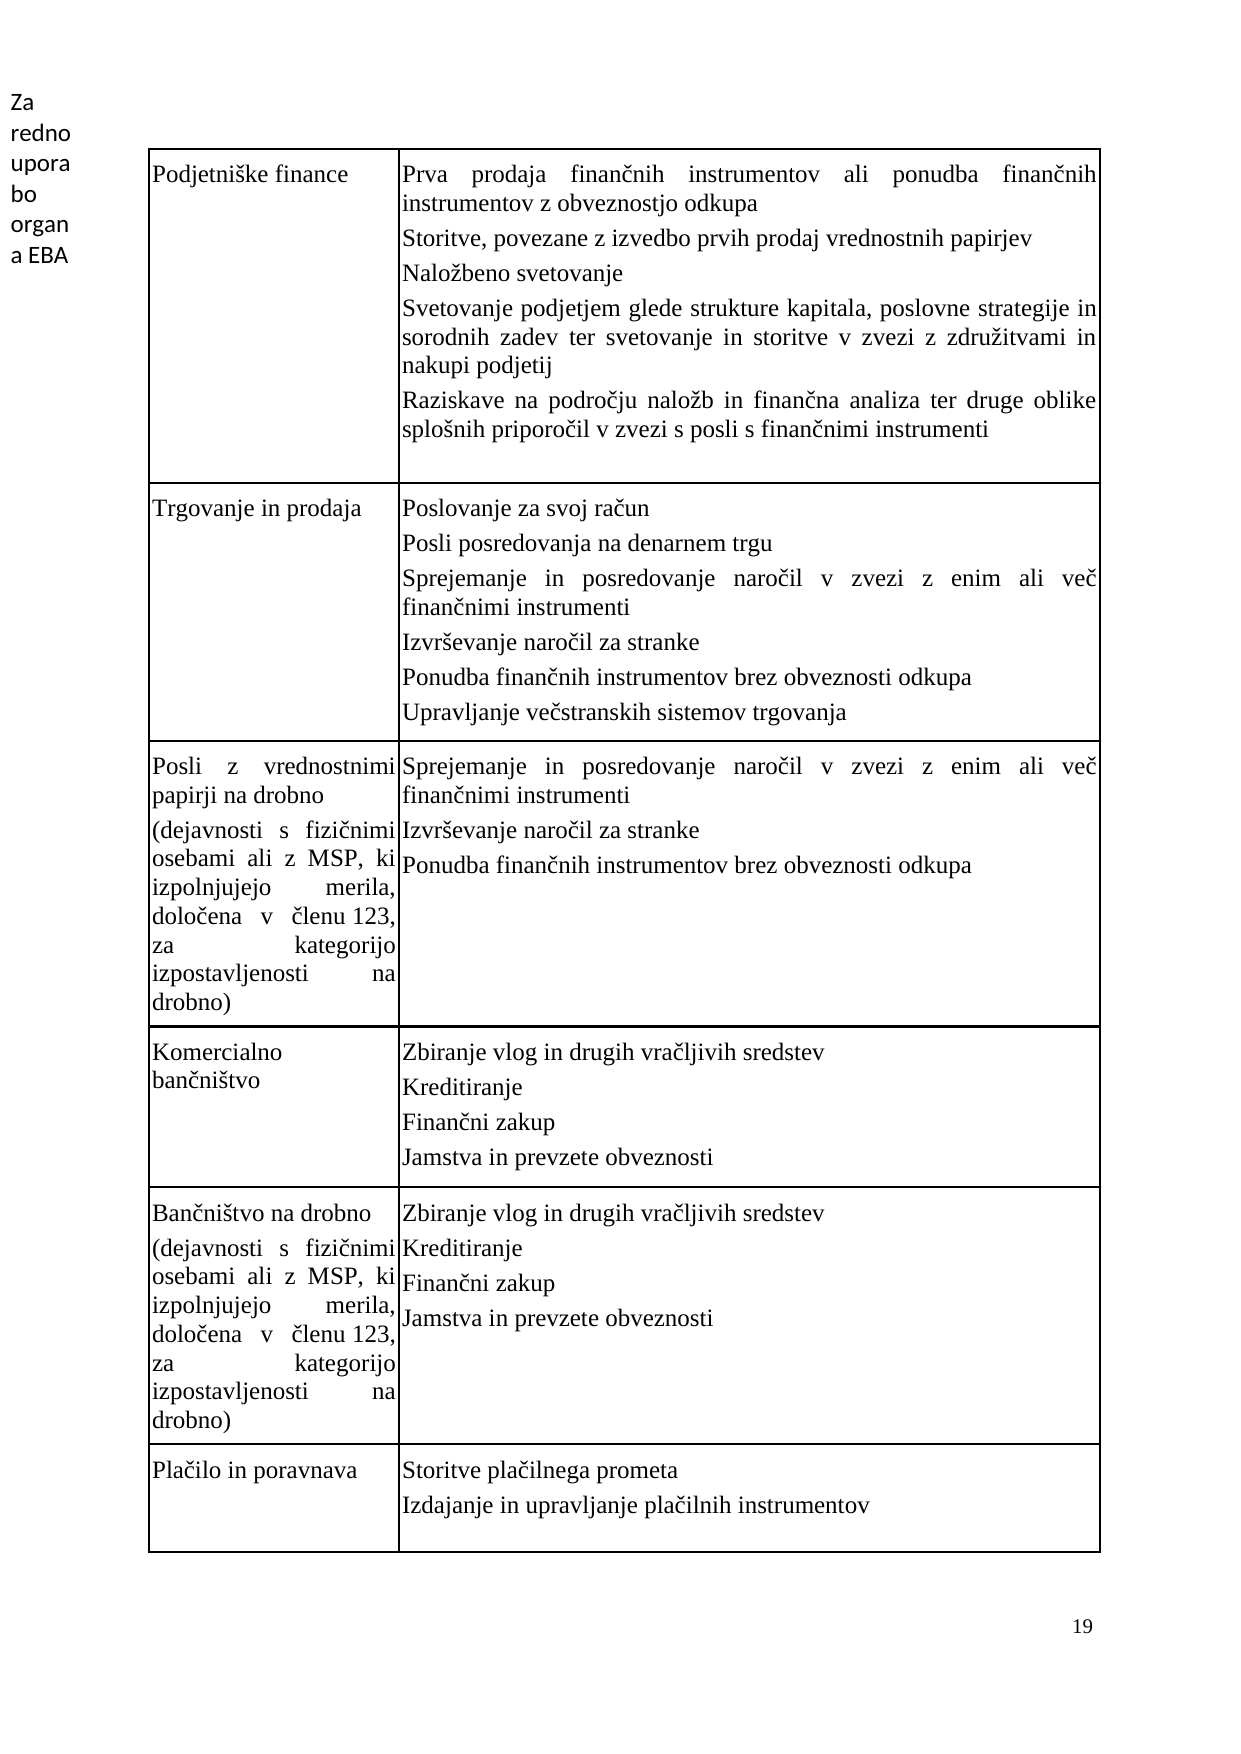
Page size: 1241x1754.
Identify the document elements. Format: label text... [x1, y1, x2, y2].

table_cell Sprejemanje in posredovanje naročil v zvezi z enim ali več finančnimi instrumenti Izvrševanje naročil za stranke Ponudba finančnih instrumentov brez obveznosti odkupa [400, 742, 1099, 1025]
table_cell Trgovanje in prodaja [150, 484, 398, 739]
table_cell Plačilo in poravnava [150, 1445, 398, 1551]
table_cell Zbiranje vlog in drugih vračljivih sredstev Kreditiranje Finančni zakup Jamstva in prevzete obveznosti [400, 1188, 1099, 1443]
table_cell Bančništvo na drobno (dejavnosti s fizičnimi osebami ali z MSP, ki izpolnjujejo merila, določena v členu 123, za kategorijo izpostavljenosti na drobno) [150, 1188, 398, 1443]
table_cell Komercialno bančništvo [150, 1028, 398, 1186]
table_cell Podjetniške finance [150, 150, 398, 482]
table_cell Zbiranje vlog in drugih vračljivih sredstev Kreditiranje Finančni zakup Jamstva in prevzete obveznosti [400, 1028, 1099, 1186]
table_cell Storitve plačilnega prometa Izdajanje in upravljanje plačilnih instrumentov [400, 1445, 1099, 1551]
table_cell Poslovanje za svoj račun Posli posredovanja na denarnem trgu Sprejemanje in posredovanje naročil v zvezi z enim ali več finančnimi instrumenti Izvrševanje naročil za stranke Ponudba finančnih instrumentov brez obveznosti odkupa Upravljanje večstranskih sistemov trgovanja [400, 484, 1099, 739]
table_cell Posli z vrednostnimi papirji na drobno (dejavnosti s fizičnimi osebami ali z MSP, ki izpolnjujejo merila, določena v členu 123, za kategorijo izpostavljenosti na drobno) [150, 742, 398, 1025]
table_cell Prva prodaja finančnih instrumentov ali ponudba finančnih instrumentov z obveznostjo odkupa Storitve, povezane z izvedbo prvih prodaj vrednostnih papirjev Naložbeno svetovanje Svetovanje podjetjem glede strukture kapitala, poslovne strategije in sorodnih zadev ter svetovanje in storitve v zvezi z združitvami in nakupi podjetij Raziskave na področju naložb in finančna analiza ter druge oblike splošnih priporočil v zvezi s posli s finančnimi instrumenti [400, 150, 1099, 482]
